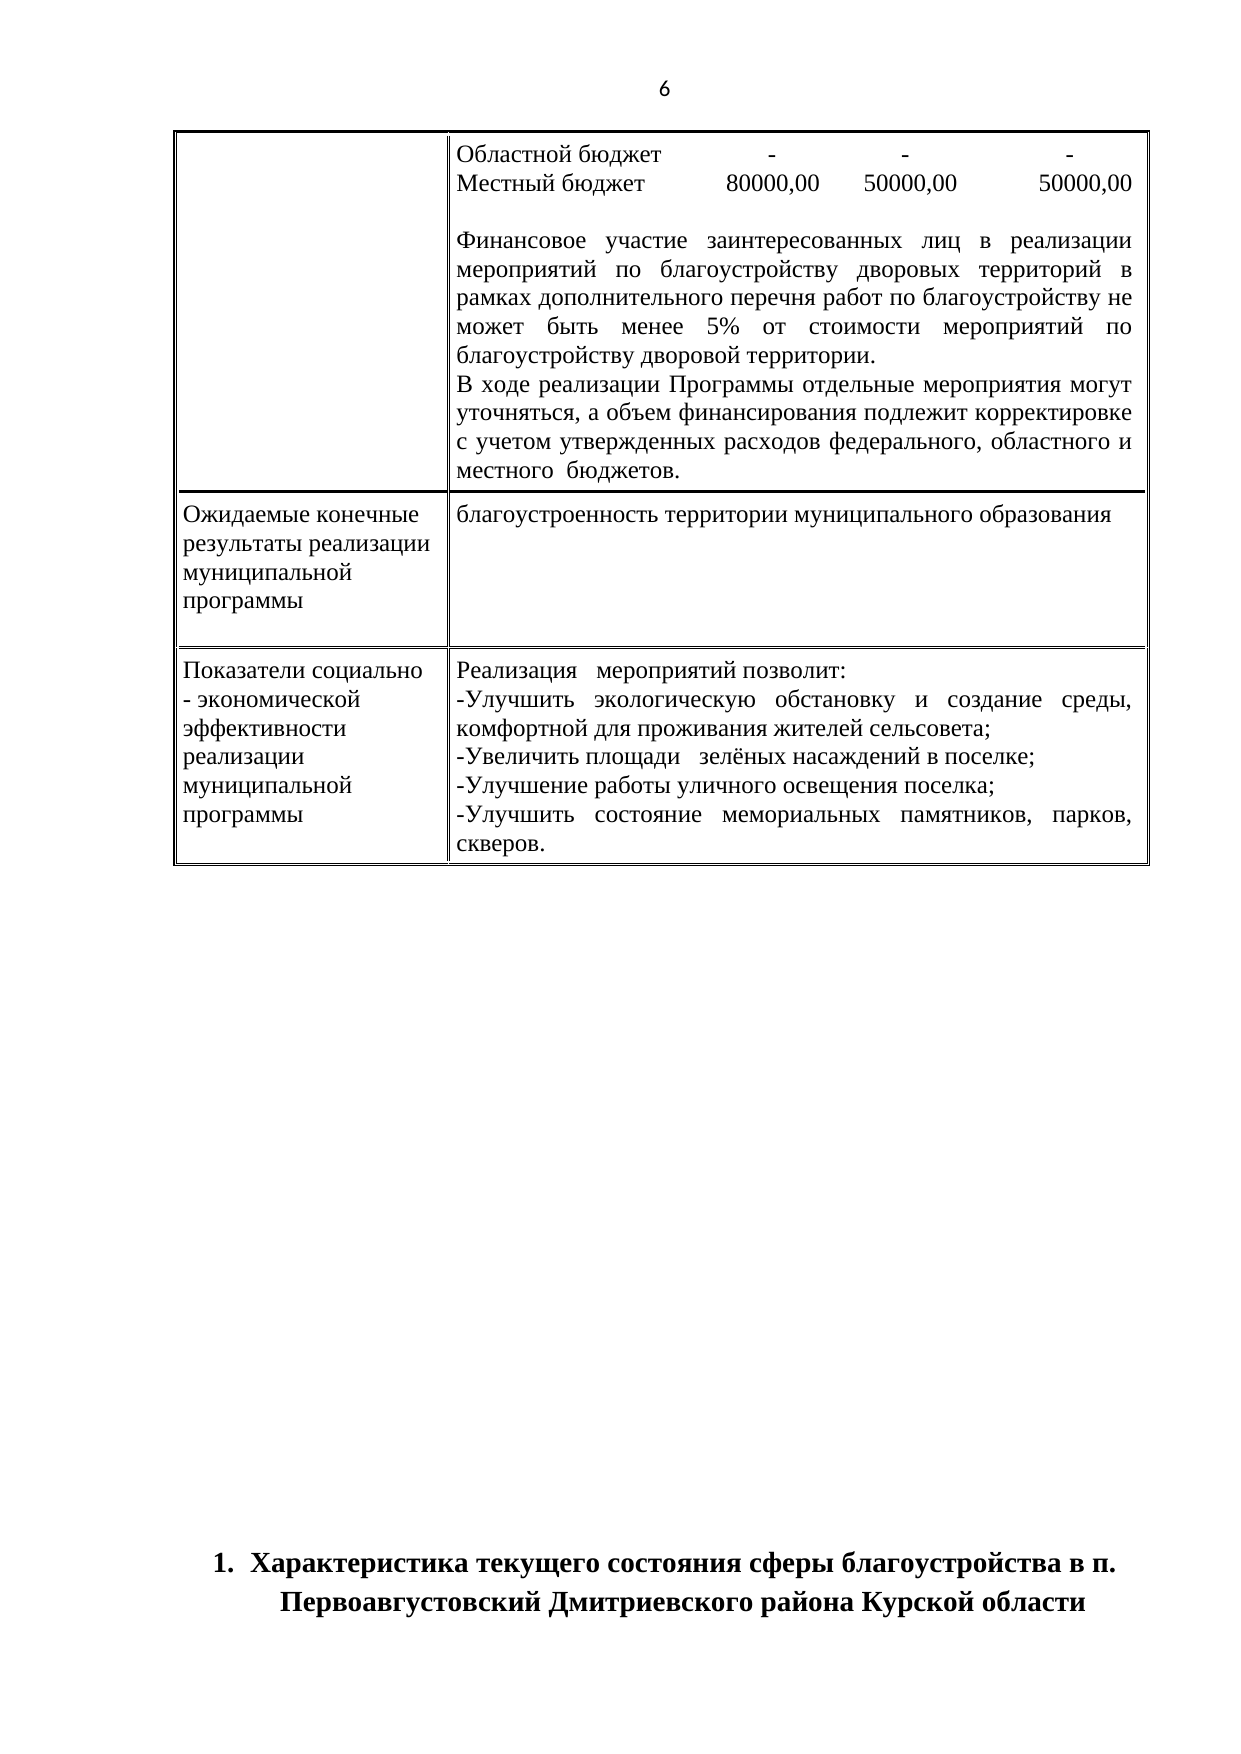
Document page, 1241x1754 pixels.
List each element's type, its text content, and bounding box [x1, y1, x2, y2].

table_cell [177, 133, 448, 490]
table_cell Ожидаемые конечные результаты реализации муниципальной программы [177, 490, 447, 646]
table_cell Показатели социально - экономической эффективности реализации муниципальной программы [175, 646, 448, 863]
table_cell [449, 133, 1147, 490]
list Характеристика текущего состояния сферы благоустройства в п. Первоавгустовский Дмитриевского района Курской области [177, 1545, 1152, 1617]
table_cell Реализация мероприятий позволит: -Улучшить экологическую обстановку и создание среды, комфортной для проживания жителей сельсовета; -Увеличить площади зелёных насаждений в поселке; -Улучшение работы уличного освещения поселка; -Улучшить состояние мемориальных памятников, парков, скверов. [449, 646, 1148, 863]
table_cell благоустроенность территории муниципального образования [450, 490, 1147, 646]
